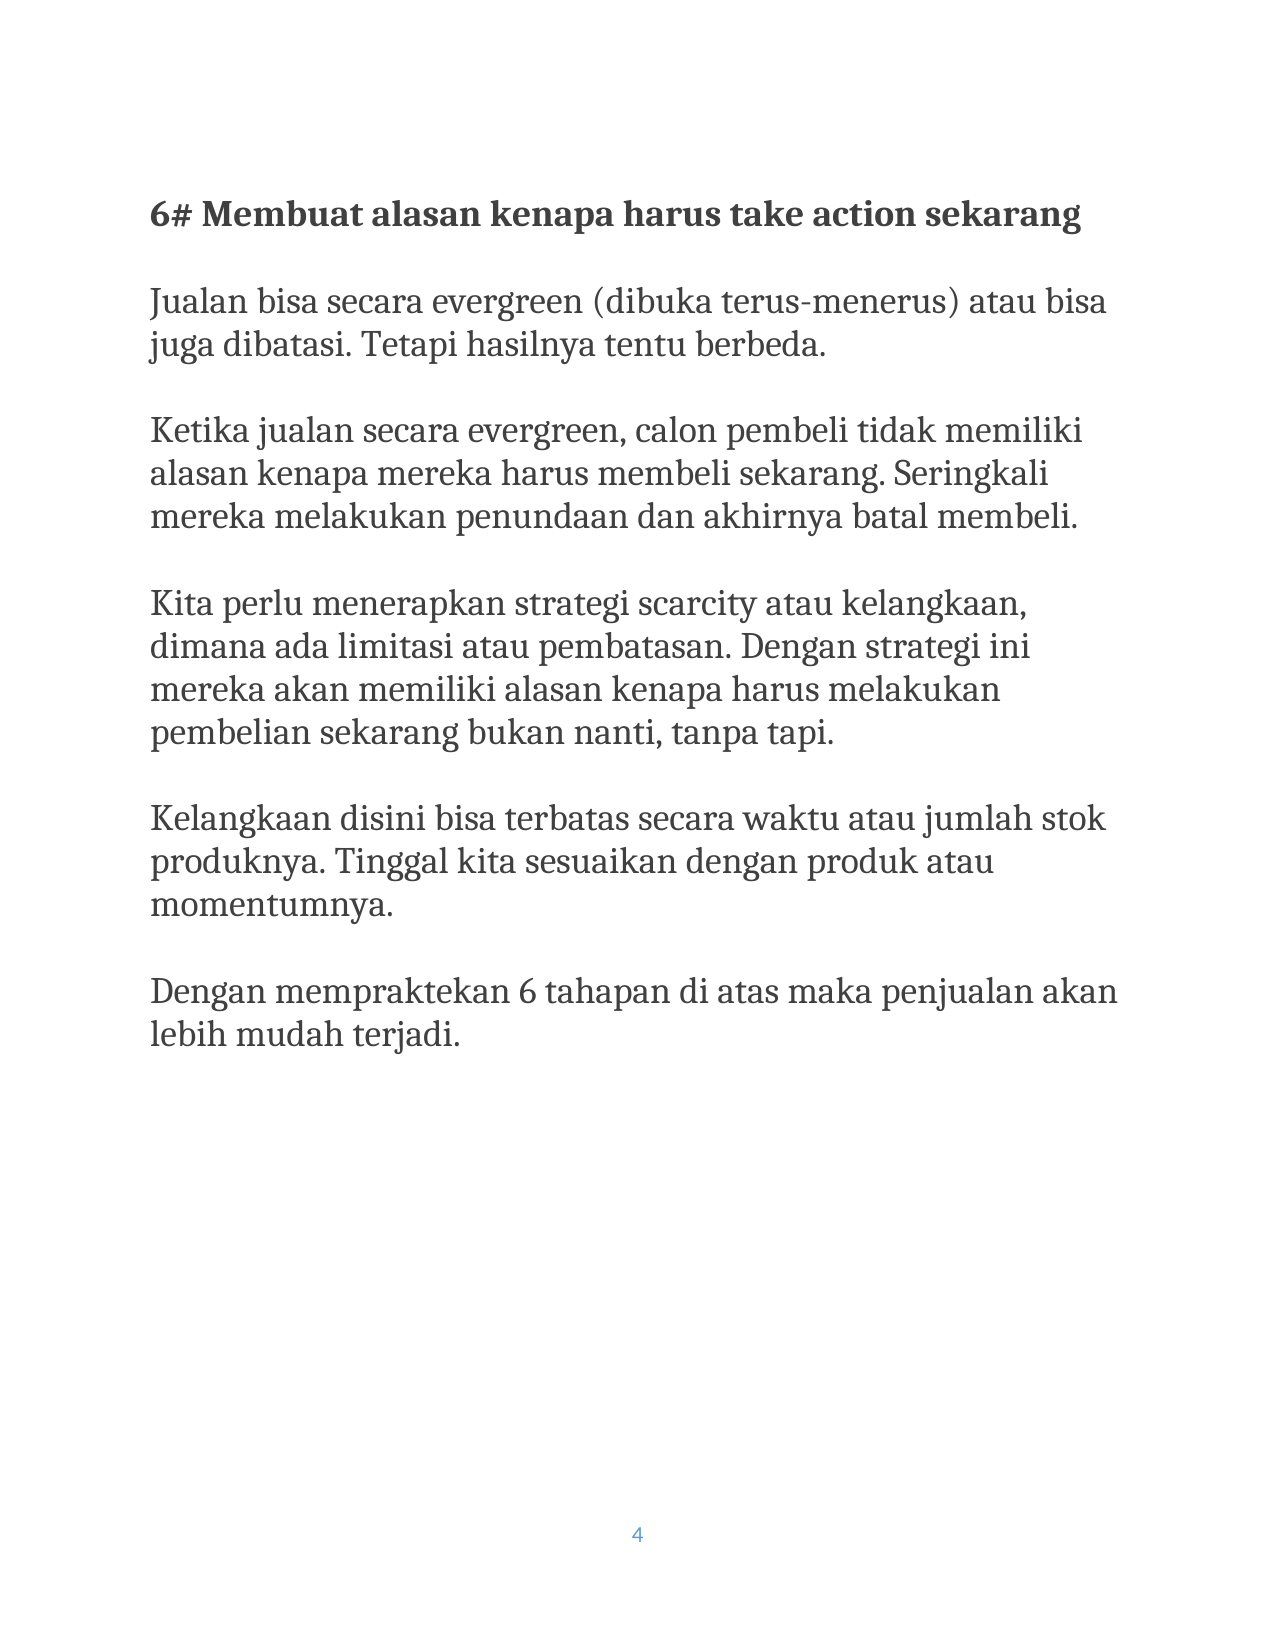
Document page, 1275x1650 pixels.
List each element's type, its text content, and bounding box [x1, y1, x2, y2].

text Dengan mempraktekan 6 tahapan di atas maka penjualan akan lebih mudah terjadi. [150, 969, 1125, 1056]
text 6# Membuat alasan kenapa harus take action sekarang [150, 193, 1125, 236]
text Kita perlu menerapkan strategi scarcity atau kelangkaan, dimana ada limitasi atau pembatasan. Dengan strategi ini mereka akan memiliki alasan kenapa harus melakukan pembelian sekarang bukan nanti, tanpa tapi. [150, 581, 1125, 754]
text Kelangkaan disini bisa terbatas secara waktu atau jumlah stok produknya. Tinggal kita sesuaikan dengan produk atau momentumnya. [150, 797, 1125, 926]
text Jualan bisa secara evergreen (dibuka terus-menerus) atau bisa juga dibatasi. Tetapi hasilnya tentu berbeda. [150, 279, 1125, 366]
text Ketika jualan secara evergreen, calon pembeli tidak memiliki alasan kenapa mereka harus membeli sekarang. Seringkali mereka melakukan penundaan dan akhirnya batal membeli. [150, 409, 1125, 538]
